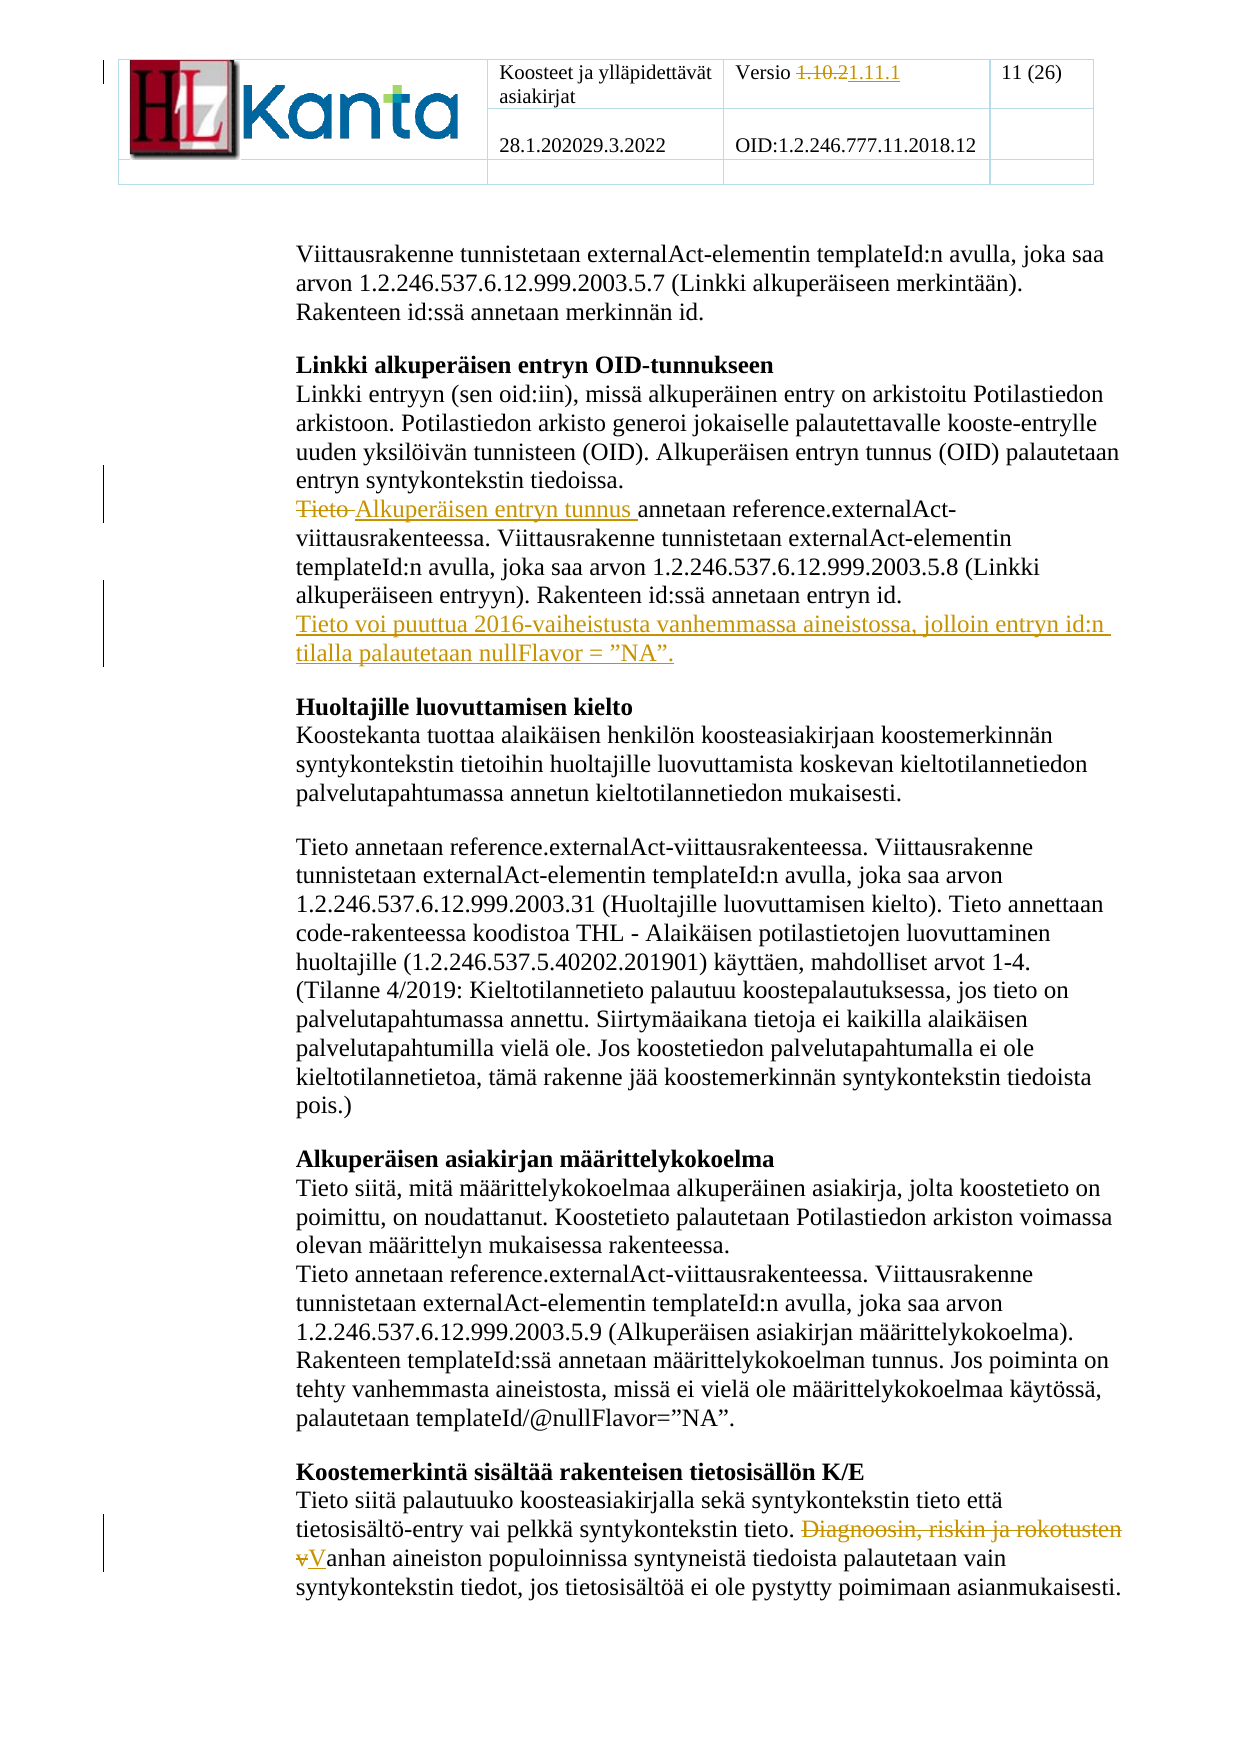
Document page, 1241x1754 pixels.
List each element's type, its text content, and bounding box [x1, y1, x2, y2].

text Linkki alkuperäisen entryn OID-tunnukseen Linkki entryyn (sen oid:iin), missä alkuperäinen entry on arkistoitu Potilastiedon arkistoon. Potilastiedon arkisto generoi jokaiselle palautettavalle kooste-entrylle uuden yksilöivän tunnisteen (OID). Alkuperäisen entryn tunnus (OID) palautetaan entryn syntykontekstin tiedoissa. annetaan reference.externalAct-viittausrakenteessa. Viittausrakenne tunnistetaan externalAct-elementin templateId:n avulla, joka saa arvon 1.2.246.537.6.12.999.2003.5.8 (Linkki alkuperäiseen entryyn). Rakenteen id:ssä annetaan entryn id. [296, 350, 1122, 667]
picture [129, 60, 241, 160]
text Tieto annetaan reference.externalAct-viittausrakenteessa. Viittausrakenne tunnistetaan externalAct-elementin templateId:n avulla, joka saa arvon 1.2.246.537.6.12.999.2003.31 (Huoltajille luovuttamisen kielto). Tieto annettaan code-rakenteessa koodistoa THL - Alaikäisen potilastietojen luovuttaminen huoltajille (1.2.246.537.5.40202.201901) käyttäen, mahdolliset arvot 1-4. (Tilanne 4/2019: Kieltotilannetieto palautuu koostepalautuksessa, jos tieto on palvelutapahtumassa annettu. Siirtymäaikana tietoja ei kaikilla alaikäisen palvelutapahtumilla vielä ole. Jos koostetiedon palvelutapahtumalla ei ole kieltotilannetietoa, tämä rakenne jää koostemerkinnän syntykontekstin tiedoista pois.) [296, 832, 1122, 1119]
text Alkuperäisen asiakirjan määrittelykokoelma Tieto siitä, mitä määrittelykokoelmaa alkuperäinen asiakirja, jolta koostetieto on poimittu, on noudattanut. Koostetieto palautetaan Potilastiedon arkiston voimassa olevan määrittelyn mukaisessa rakenteessa. Tieto annetaan reference.externalAct-viittausrakenteessa. Viittausrakenne tunnistetaan externalAct-elementin templateId:n avulla, joka saa arvon 1.2.246.537.6.12.999.2003.5.9 (Alkuperäisen asiakirjan määrittelykokoelma). Rakenteen templateId:ssä annetaan määrittelykokoelman tunnus. Jos poiminta on tehty vanhemmasta aineistosta, missä ei vielä ole määrittelykokoelmaa käytössä, palautetaan templateId/@nullFlavor=”NA”. [296, 1144, 1122, 1432]
picture [243, 85, 458, 139]
text Huoltajille luovuttamisen kielto Koostekanta tuottaa alaikäisen henkilön koosteasiakirjaan koostemerkinnän syntykontekstin tietoihin huoltajille luovuttamista koskevan kieltotilannetiedon palvelutapahtumassa annetun kieltotilannetiedon mukaisesti. [296, 692, 1122, 807]
